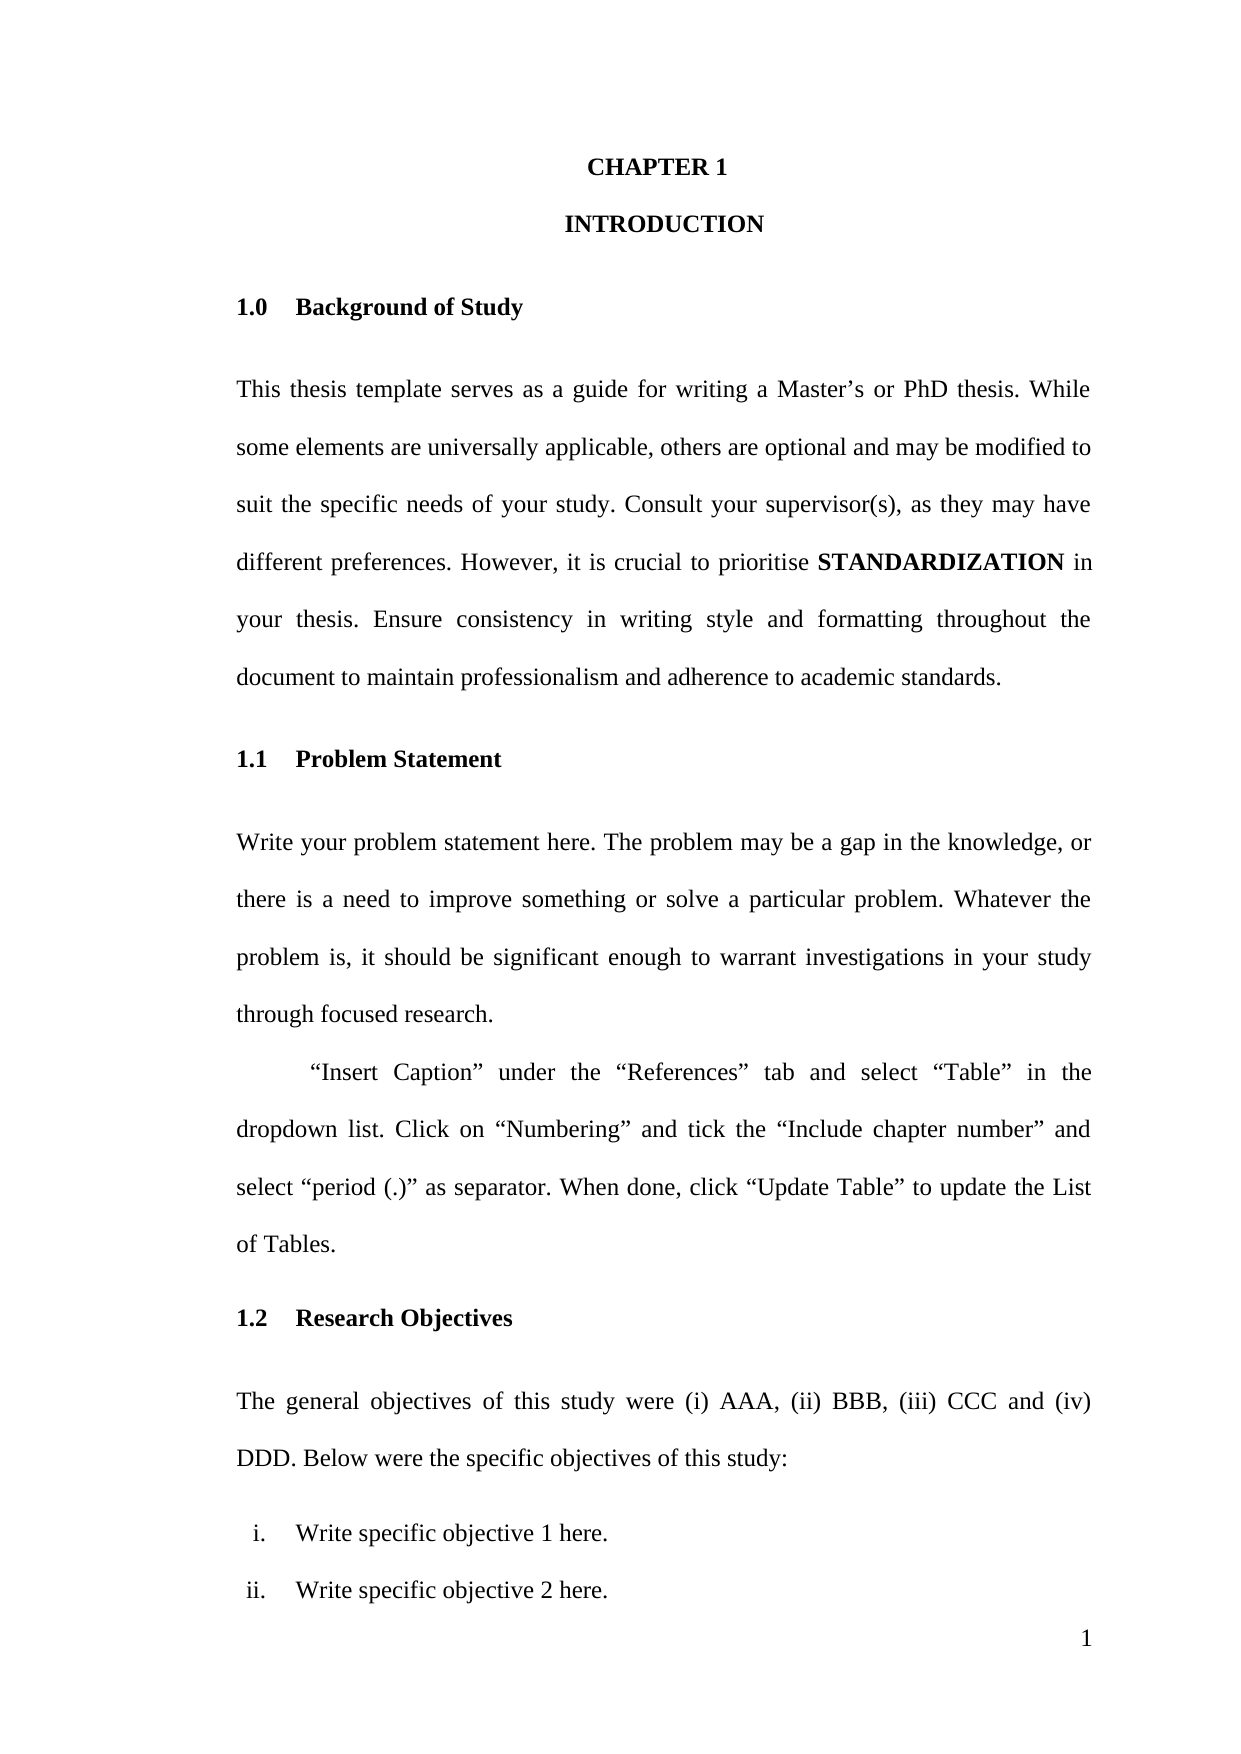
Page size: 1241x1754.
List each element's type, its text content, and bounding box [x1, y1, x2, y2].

list Write specific objective 1 here. [266, 1518, 1092, 1546]
subtitle Background of Study [236, 292, 1092, 321]
subtitle Problem Statement [236, 744, 1092, 773]
text The general objectives of this study were (i) AAA, (ii) BBB, (iii) CCC and (iv) DDD. Below were the specific objectives of this study: [236, 1386, 1092, 1472]
text Write your problem statement here. The problem may be a gap in the knowledge, or there is a need to improve something or solve a particular problem. Whatever the problem is, it should be significant enough to warrant investigations in your study through focused research. [236, 827, 1092, 1028]
subtitle INTRODUCTION [236, 152, 1092, 238]
subtitle Research Objectives [236, 1303, 1092, 1332]
text This thesis template serves as a guide for writing a Master’s or PhD thesis. While some elements are universally applicable, others are optional and may be modified to suit the specific needs of your study. Consult your supervisor(s), as they may have different preferences. However, it is crucial to prioritise STANDARDIZATION in your thesis. Ensure consistency in writing style and formatting throughout the document to maintain professionalism and adherence to academic standards. [236, 374, 1092, 691]
list Write specific objective 2 here. [266, 1575, 1092, 1604]
text “Insert Caption” under the “References” tab and select “Table” in the dropdown list. Click on “Numbering” and tick the “Include chapter number” and select “period (.)” as separator. When done, click “Update Table” to update the List of Tables. [236, 1057, 1092, 1258]
